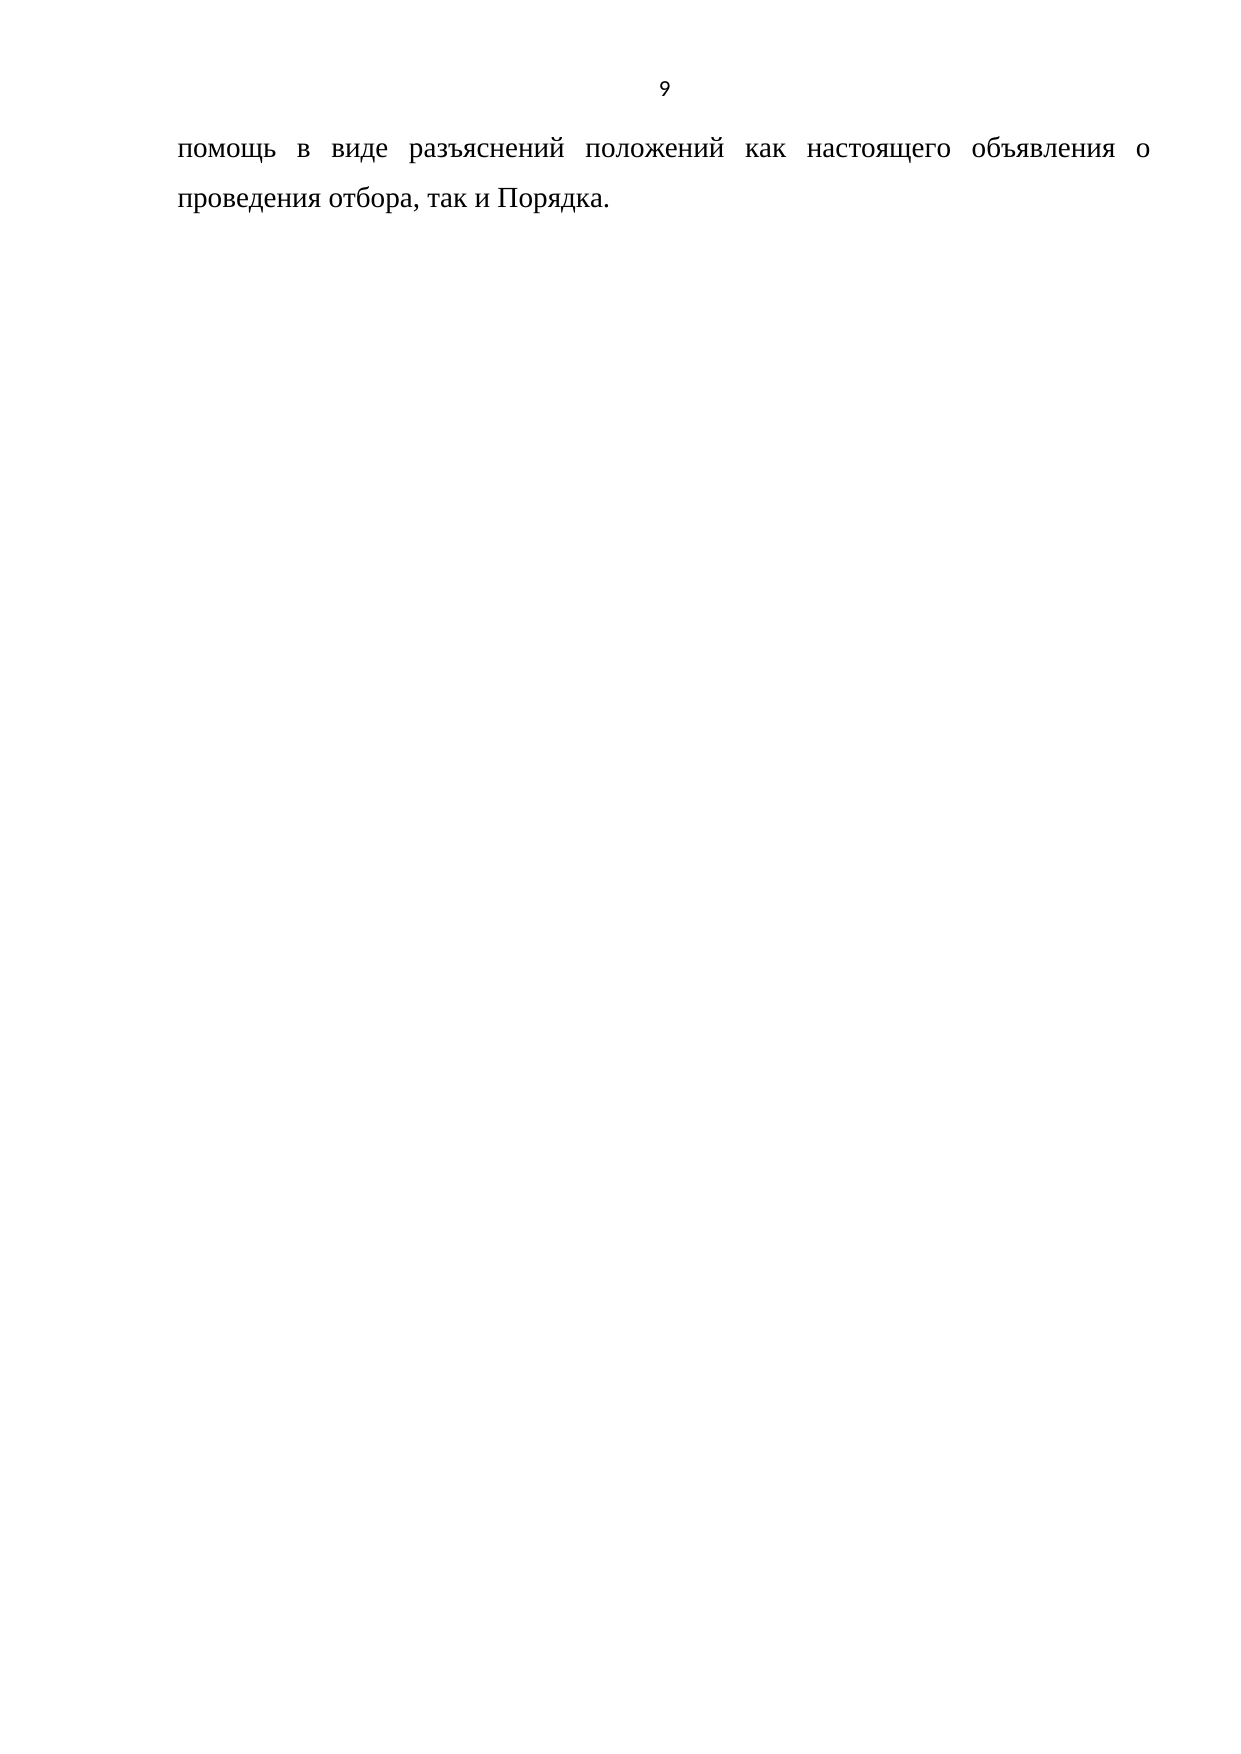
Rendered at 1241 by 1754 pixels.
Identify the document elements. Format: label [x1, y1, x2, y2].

text [177, 130, 1152, 214]
